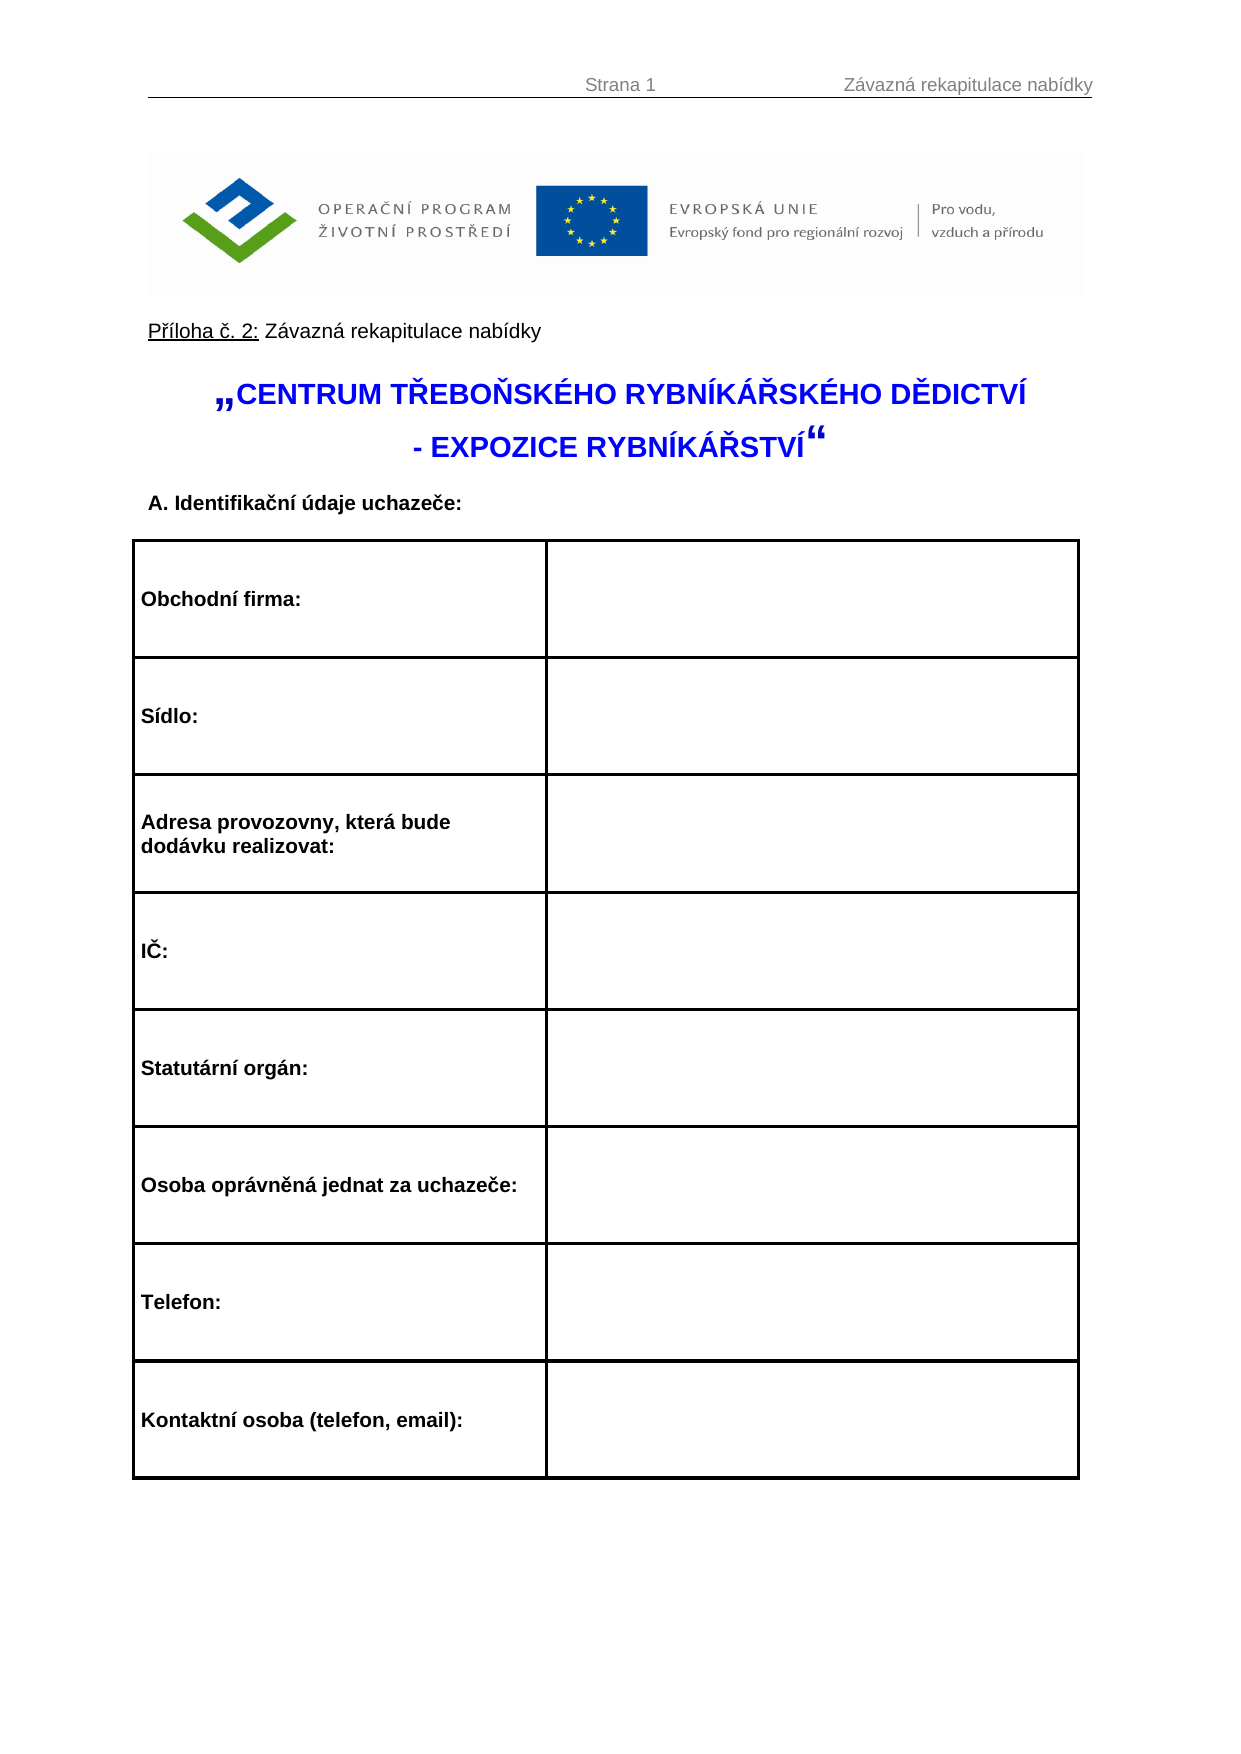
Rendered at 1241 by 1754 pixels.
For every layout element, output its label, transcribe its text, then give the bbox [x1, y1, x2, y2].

text „CENTRUM TŘEBOŇSKÉHO RYBNÍKÁŘSKÉHO DĚDICTVÍ [148, 366, 1092, 414]
table_cell [548, 1245, 1077, 1359]
picture [147, 153, 1083, 295]
table_cell Osoba oprávněná jednat za uchazeče: [135, 1128, 545, 1242]
table_cell [548, 659, 1077, 773]
table_cell [548, 894, 1077, 1008]
table_cell Statutární orgán: [135, 1011, 545, 1125]
table_cell IČ: [135, 894, 545, 1008]
table_header Obchodní firma: [135, 542, 545, 656]
table_cell [548, 1128, 1077, 1242]
table_cell [548, 1011, 1077, 1125]
subtitle Příloha č. 2: Závazná rekapitulace nabídky [148, 318, 1092, 342]
table_cell Sídlo: [135, 659, 545, 773]
text - expozice rybníkářství“ [148, 414, 1092, 467]
table_header [548, 542, 1077, 656]
table_cell Telefon: [135, 1245, 545, 1359]
table_cell [548, 776, 1077, 891]
table_cell [548, 1363, 1077, 1476]
table_cell Adresa provozovny, která bude dodávku realizovat: [135, 776, 545, 891]
text A. Identifikační údaje uchazeče: [148, 491, 1092, 515]
table_cell Kontaktní osoba (telefon, email): [135, 1363, 545, 1476]
